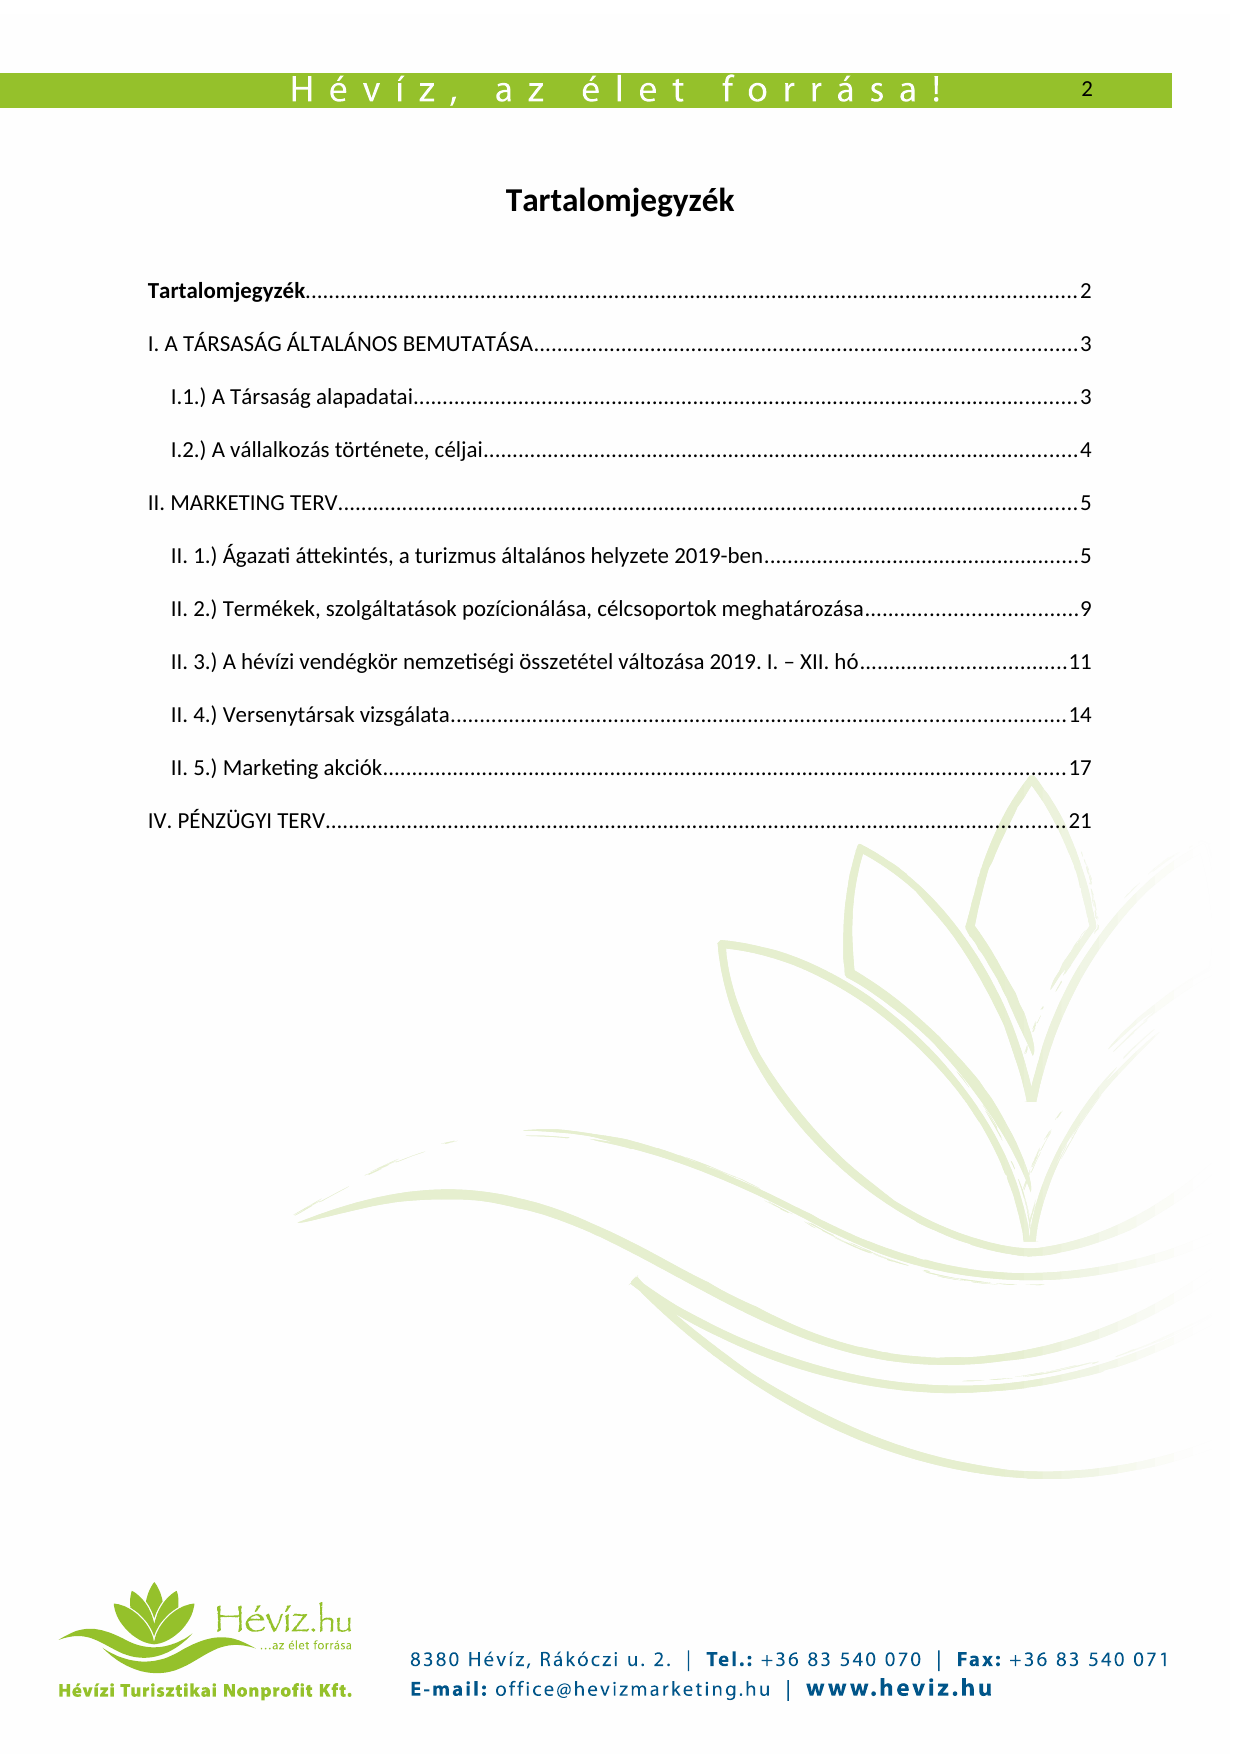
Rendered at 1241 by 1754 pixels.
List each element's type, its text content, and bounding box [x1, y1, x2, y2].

text IV. PÉNZÜGYI TERV 21 [148, 806, 1093, 834]
text I. A TÁRSASÁG ÁLTALÁNOS BEMUTATÁSA 3 [148, 329, 1093, 357]
text I.2.) A vállalkozás története, céljai 4 [171, 435, 1093, 463]
text II. 5.) Marketing akciók 17 [171, 753, 1093, 781]
text II. 4.) Versenytársak vizsgálata 14 [171, 700, 1093, 728]
text II. 3.) A hévízi vendégkör nemzetiségi összetétel változása 2019. I. – XII. hó 11 [171, 647, 1093, 675]
text II. 1.) Ágazati áttekintés, a turizmus általános helyzete 2019-ben 5 [171, 541, 1093, 569]
text Tartalomjegyzék [148, 179, 1093, 220]
text II. 2.) Termékek, szolgáltatások pozícionálása, célcsoportok meghatározása 9 [171, 594, 1093, 622]
text II. MARKETING TERV 5 [148, 488, 1093, 516]
text Tartalomjegyzék 2 [148, 276, 1093, 304]
text I.1.) A Társaság alapadatai 3 [171, 382, 1093, 410]
